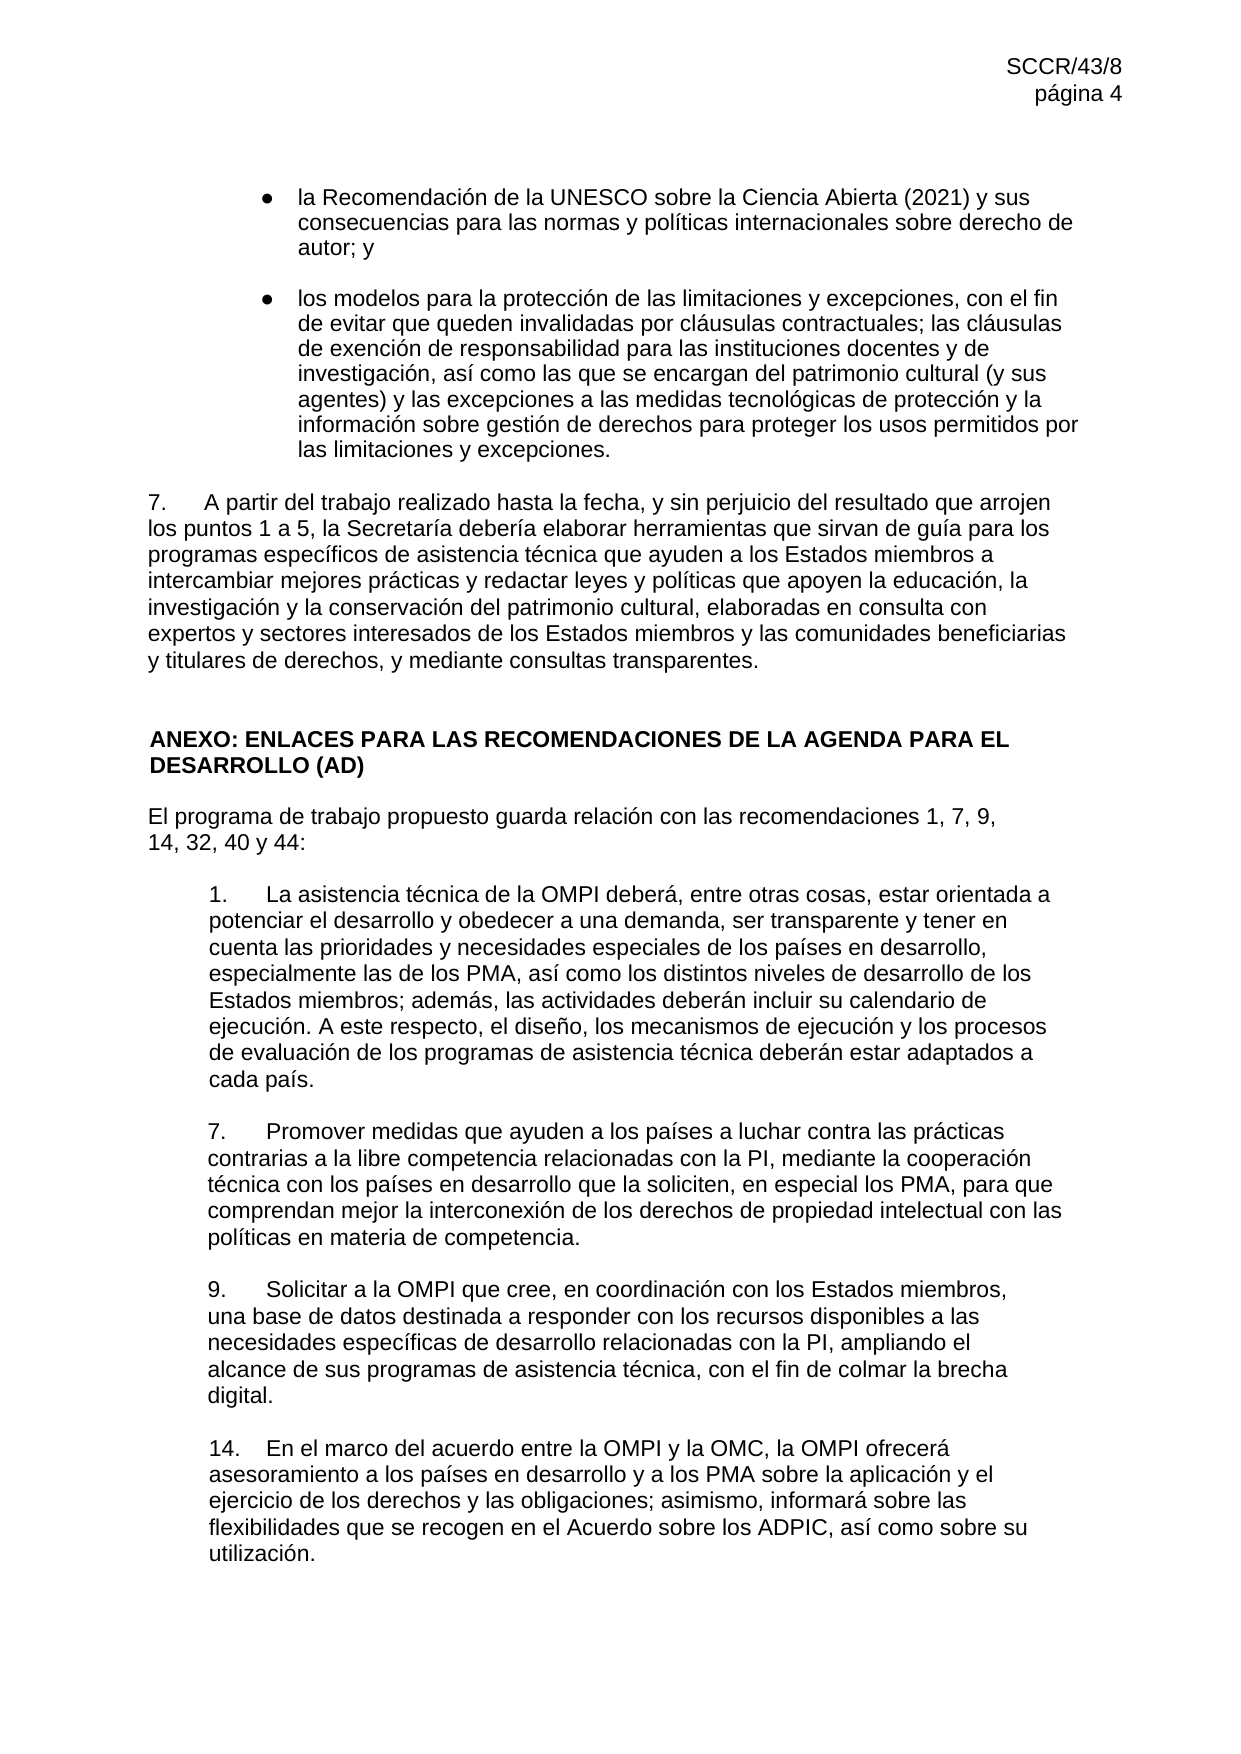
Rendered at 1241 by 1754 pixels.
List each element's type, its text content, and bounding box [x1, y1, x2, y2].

text 1. La asistencia técnica de la OMPI deberá, entre otras cosas, estar orientada a potenciar el desarrollo y obedecer a una demanda, ser transparente y tener en cuenta las prioridades y necesidades especiales de los países en desarrollo, especialmente las de los PMA, así como los distintos niveles de desarrollo de los Estados miembros; además, las actividades deberán incluir su calendario de ejecución. A este respecto, el diseño, los mecanismos de ejecución y los procesos de evaluación de los programas de asistencia técnica deberán estar adaptados a cada país. [209, 881, 1076, 1092]
text El programa de trabajo propuesto guarda relación con las recomendaciones 1, 7, 9, 14, 32, 40 y 44: [148, 805, 1018, 855]
list la Recomendación de la UNESCO sobre la Ciencia Abierta (2021) y sus consecuencias para las normas y políticas internacionales sobre derecho de autor; y [260, 185, 1082, 260]
list los modelos para la protección de las limitaciones y excepciones, con el fin de evitar que queden invalidadas por cláusulas contractuales; las cláusulas de exención de responsabilidad para las instituciones docentes y de investigación, así como las que se encargan del patrimonio cultural (y sus agentes) y las excepciones a las medidas tecnológicas de protección y la información sobre gestión de derechos para proteger los usos permitidos por las limitaciones y excepciones. [260, 286, 1082, 462]
text 14. En el marco del acuerdo entre la OMPI y la OMC, la OMPI ofrecerá asesoramiento a los países en desarrollo y a los PMA sobre la aplicación y el ejercicio de los derechos y las obligaciones; asimismo, informará sobre las flexibilidades que se recogen en el Acuerdo sobre los ADPIC, así como sobre su utilización. [209, 1434, 1080, 1566]
text 7. Promover medidas que ayuden a los países a luchar contra las prácticas contrarias a la libre competencia relacionadas con la PI, mediante la cooperación técnica con los países en desarrollo que la soliciten, en especial los PMA, para que comprendan mejor la interconexión de los derechos de propiedad intelectual con las políticas en materia de competencia. [207, 1118, 1062, 1250]
list A partir del trabajo realizado hasta la fecha, y sin perjuicio del resultado que arrojen los puntos 1 a 5, la Secretaría debería elaborar herramientas que sirvan de guía para los programas específicos de asistencia técnica que ayuden a los Estados miembros a intercambiar mejores prácticas y redactar leyes y políticas que apoyen la educación, la investigación y la conservación del patrimonio cultural, elaboradas en consulta con expertos y sectores interesados de los Estados miembros y las comunidades beneficiarias y titulares de derechos, y mediante consultas transparentes. [148, 488, 1067, 673]
text ANEXO: ENLACES PARA LAS RECOMENDACIONES DE LA AGENDA PARA EL DESARROLLO (AD) [149, 726, 1122, 778]
text 9. Solicitar a la OMPI que cree, en coordinación con los Estados miembros, una base de datos destinada a responder con los recursos disponibles a las necesidades específicas de desarrollo relacionadas con la PI, ampliando el alcance de sus programas de asistencia técnica, con el fin de colmar la brecha digital. [207, 1276, 1041, 1408]
